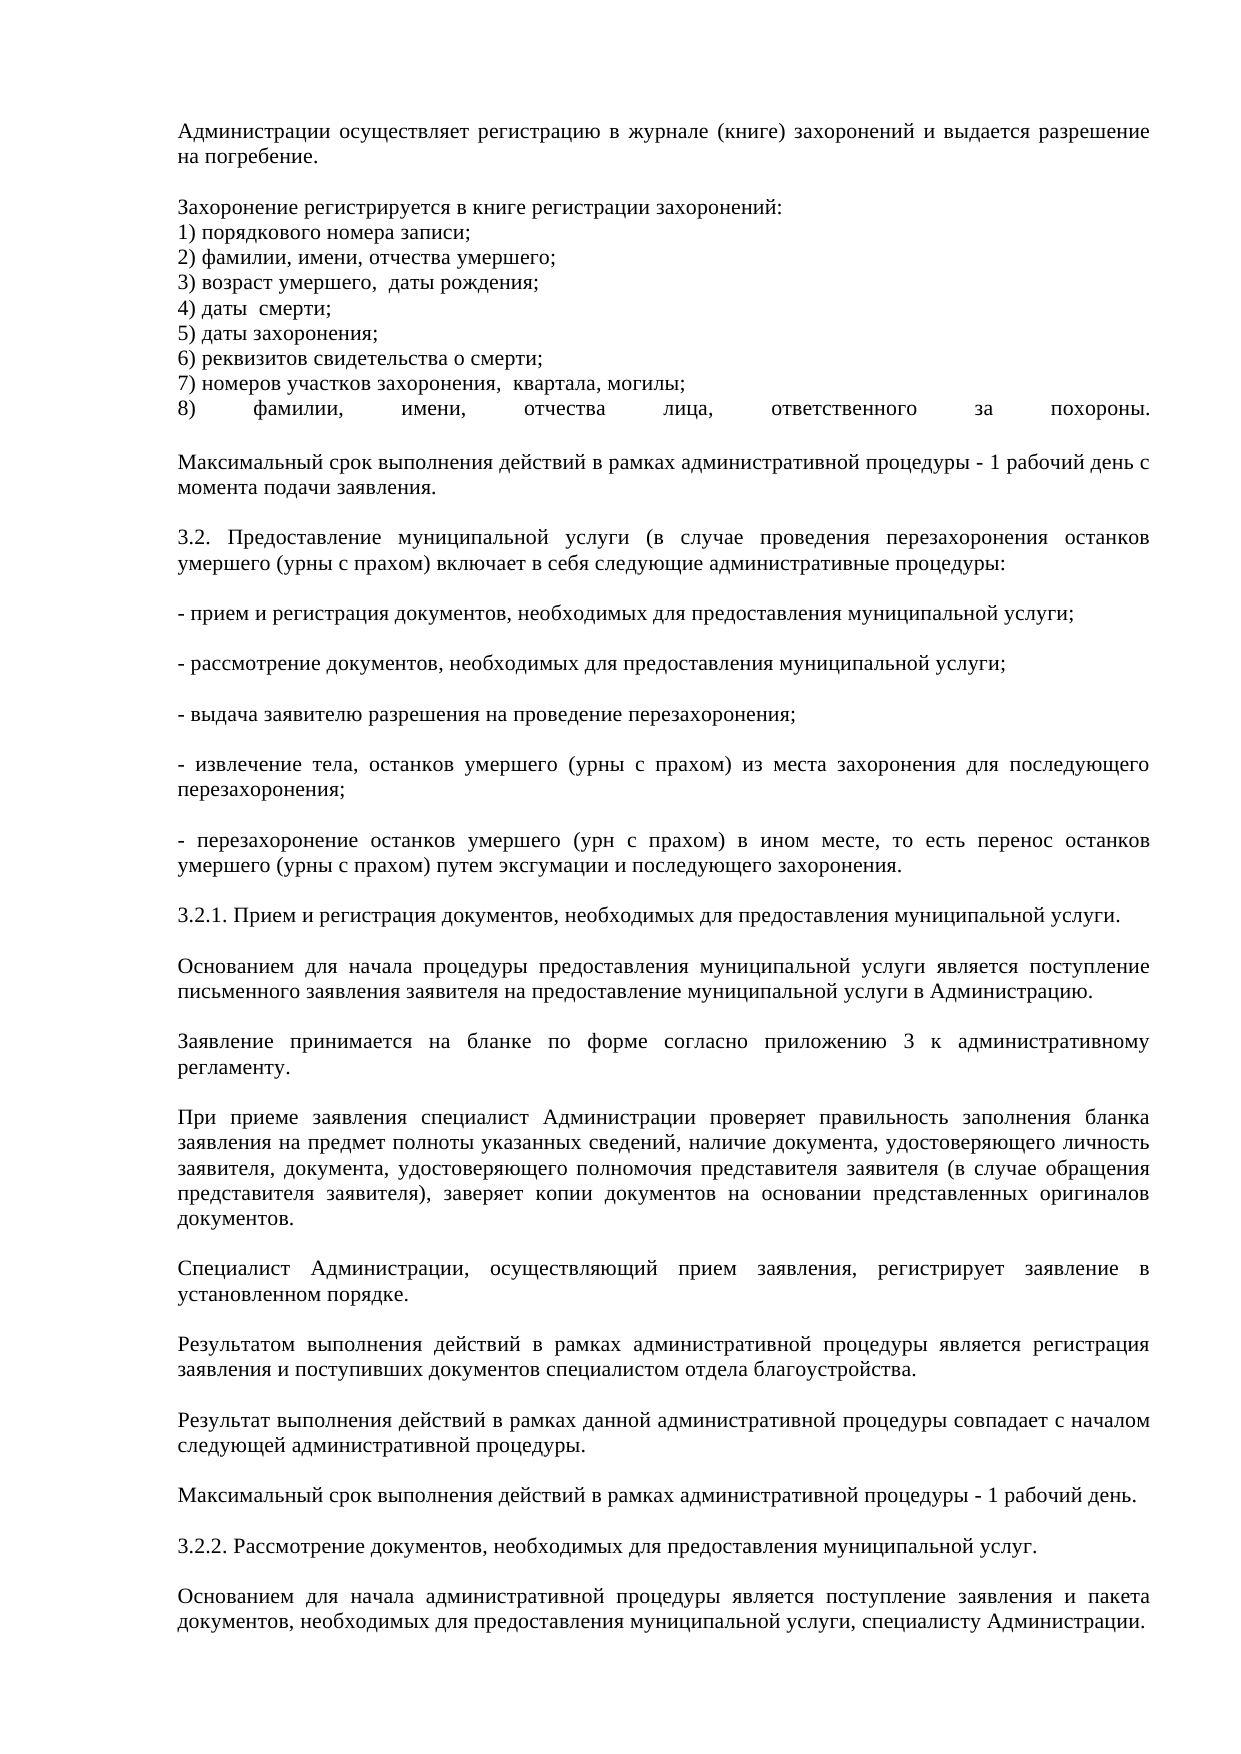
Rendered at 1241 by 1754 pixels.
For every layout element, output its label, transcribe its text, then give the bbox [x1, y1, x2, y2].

text Захоронение регистрируется в книге регистрации захоронений: [177, 168, 1152, 219]
text Заявление принимается на бланке по форме согласно приложению 3 к административному регламенту. [177, 1003, 1152, 1079]
text Результат выполнения действий в рамках данной административной процедуры совпадает с началом следующей административной процедуры. [177, 1381, 1152, 1457]
text Результатом выполнения действий в рамках административной процедуры является регистрация заявления и поступивших документов специалистом отдела благоустройства. [177, 1306, 1152, 1381]
text 6) реквизитов свидетельства о смерти; [177, 345, 1152, 370]
text 5) даты захоронения; [177, 320, 1152, 345]
text 3.2. Предоставление муниципальной услуги (в случае проведения перезахоронения останков умершего (урны с прахом) включает в себя следующие административные процедуры: [177, 499, 1152, 575]
text Специалист Администрации, осуществляющий прием заявления, регистрирует заявление в установленном порядке. [177, 1230, 1152, 1306]
text 1) порядкового номера записи; [177, 219, 1152, 244]
text Максимальный срок выполнения действий в рамках административной процедуры - 1 рабочий день. [177, 1457, 1152, 1507]
text Основанием для начала административной процедуры является поступление заявления и пакета документов, необходимых для предоставления муниципальной услуги, специалисту Администрации. [177, 1558, 1152, 1633]
text - выдача заявителю разрешения на проведение перезахоронения; [177, 676, 1152, 726]
text 3.2.2. Рассмотрение документов, необходимых для предоставления муниципальной услуг. [177, 1507, 1152, 1558]
text 3) возраст умершего, даты рождения; [177, 269, 1152, 294]
text - прием и регистрация документов, необходимых для предоставления муниципальной услуги; [177, 575, 1152, 625]
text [177, 118, 1152, 168]
text - перезахоронение останков умершего (урн с прахом) в ином месте, то есть перенос останков умершего (урны с прахом) путем эксгумации и последующего захоронения. [177, 802, 1152, 877]
text При приеме заявления специалист Администрации проверяет правильность заполнения бланка заявления на предмет полноты указанных сведений, наличие документа, удостоверяющего личность заявителя, документа, удостоверяющего полномочия представителя заявителя (в случае обращения представителя заявителя), заверяет копии документов на основании представленных оригиналов документов. [177, 1079, 1152, 1230]
text - извлечение тела, останков умершего (урны с прахом) из места захоронения для последующего перезахоронения; [177, 726, 1152, 802]
text 3.2.1. Прием и регистрация документов, необходимых для предоставления муниципальной услуги. [177, 877, 1152, 928]
text - рассмотрение документов, необходимых для предоставления муниципальной услуги; [177, 625, 1152, 676]
text 8) фамилии, имени, отчества лица, ответственного за похороны. [177, 395, 1152, 449]
text Максимальный срок выполнения действий в рамках административной процедуры - 1 рабочий день с момента подачи заявления. [177, 449, 1152, 499]
text 7) номеров участков захоронения, квартала, могилы; [177, 370, 1152, 395]
text 2) фамилии, имени, отчества умершего; [177, 244, 1152, 269]
text 4) даты смерти; [177, 294, 1152, 320]
text Основанием для начала процедуры предоставления муниципальной услуги является поступление письменного заявления заявителя на предоставление муниципальной услуги в Администрацию. [177, 928, 1152, 1003]
